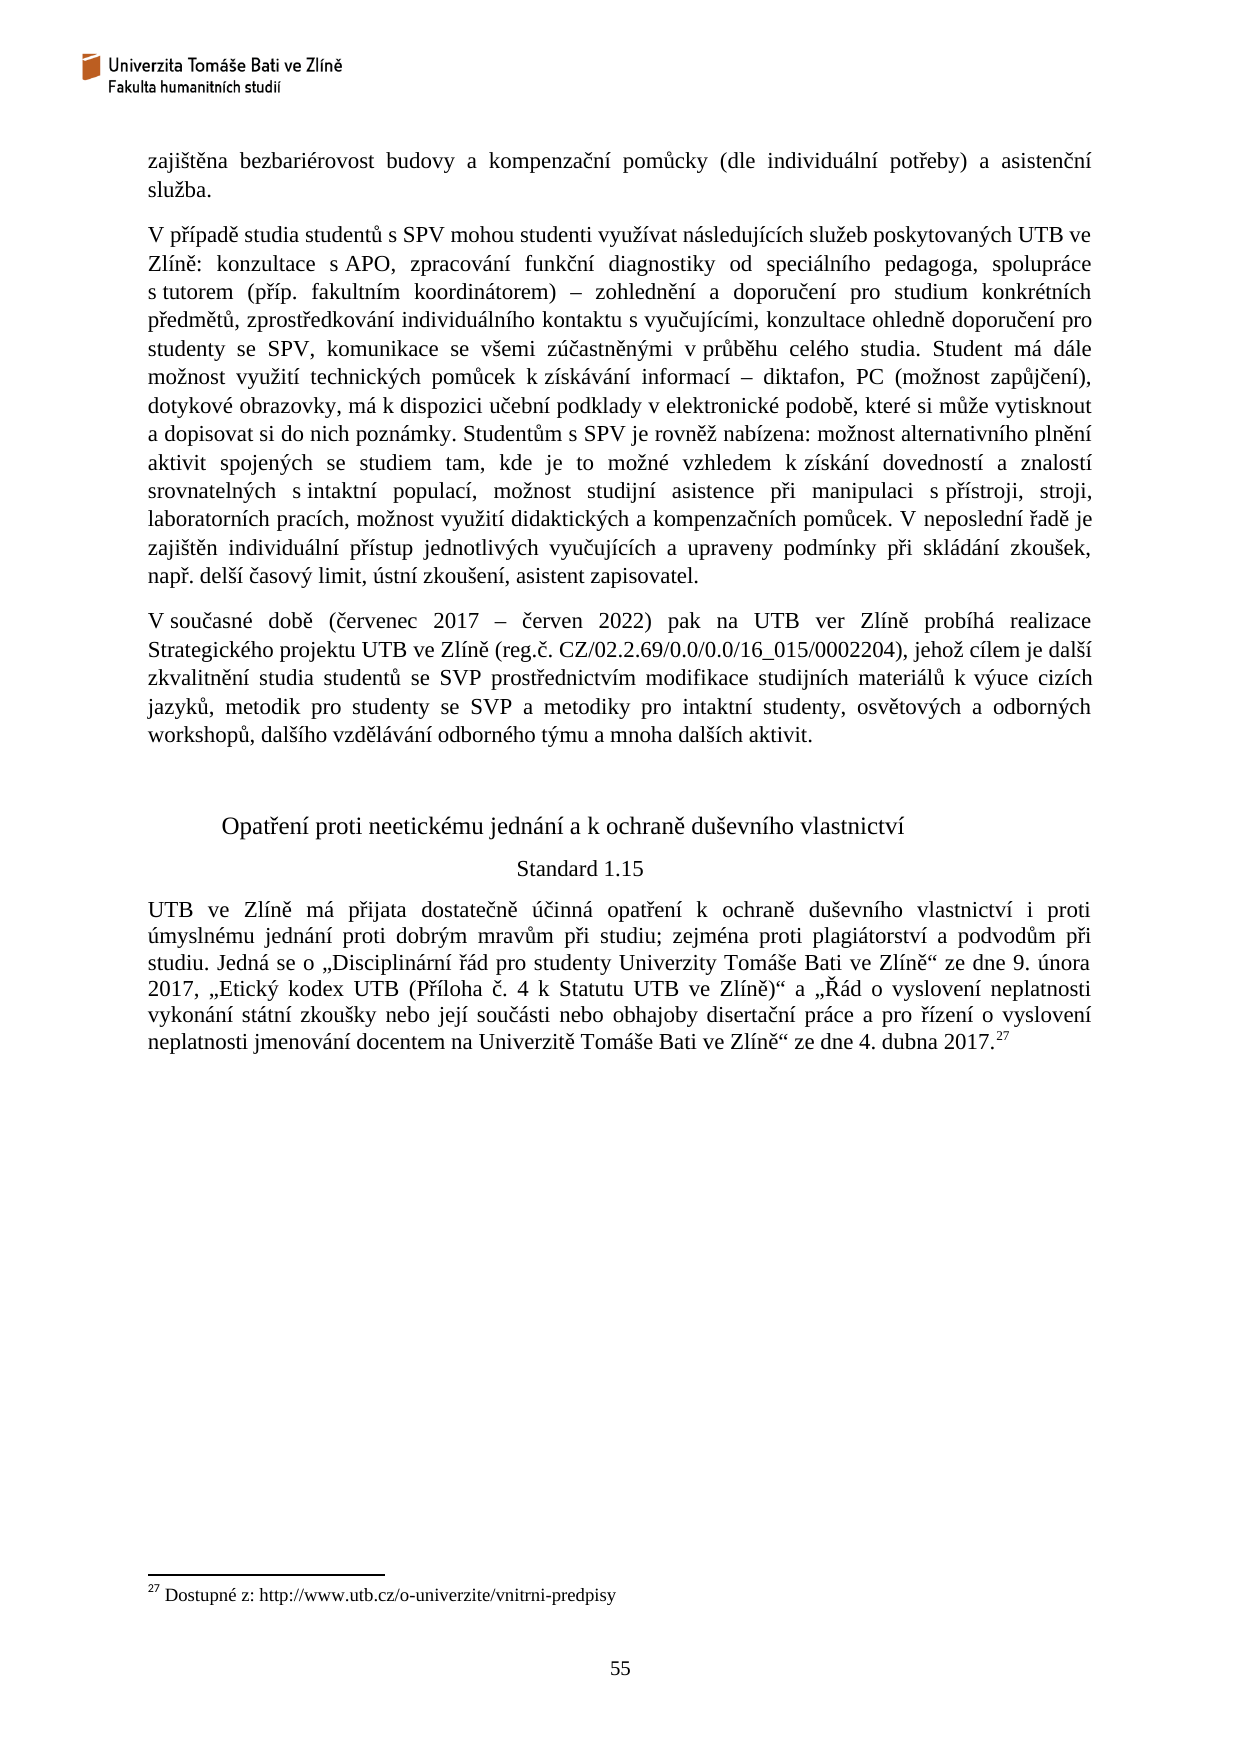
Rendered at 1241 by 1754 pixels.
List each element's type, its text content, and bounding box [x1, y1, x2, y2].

text V současné době (červenec 2017 – červen 2022) pak na UTB ver Zlíně probíhá realizace Strategického projektu UTB ve Zlíně (reg.č. CZ/02.2.69/0.0/0.0/16_015/0002204), jehož cílem je další zkvalitnění studia studentů se SVP prostřednictvím modifikace studijních materiálů k výuce cizích jazyků, metodik pro studenty se SVP a metodiky pro intaktní studenty, osvětových a odborných workshopů, dalšího vzdělávání odborného týmu a mnoha dalších aktivit. [148, 607, 1093, 748]
text Standard 1.15 [148, 855, 1093, 881]
text Opatření proti neetickému jednání a k ochraně duševního vlastnictví [221, 811, 1093, 840]
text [148, 148, 1093, 202]
picture [57, 36, 368, 110]
text UTB ve Zlíně má přijata dostatečně účinná opatření k ochraně duševního vlastnictví i proti úmyslnému jednání proti dobrým mravům při studiu; zejména proti plagiátorství a podvodům při studiu. Jedná se o „Disciplinární řád pro studenty Univerzity Tomáše Bati ve Zlíně“ ze dne 9. února 2017, „Etický kodex UTB (Příloha č. 4 k Statutu UTB ve Zlíně)“ a „Řád o vyslovení neplatnosti vykonání státní zkoušky nebo její součásti nebo obhajoby disertační práce a pro řízení o vyslovení neplatnosti jmenování docentem na Univerzitě Tomáše Bati ve Zlíně“ ze dne 4. dubna 2017. [148, 896, 1093, 1054]
text V případě studia studentů s SPV mohou studenti využívat následujících služeb poskytovaných UTB ve Zlíně: konzultace s APO, zpracování funkční diagnostiky od speciálního pedagoga, spolupráce s tutorem (příp. fakultním koordinátorem) – zohlednění a doporučení pro studium konkrétních předmětů, zprostředkování individuálního kontaktu s vyučujícími, konzultace ohledně doporučení pro studenty se SPV, komunikace se všemi zúčastněnými v průběhu celého studia. Student má dále možnost využití technických pomůcek k získávání informací – diktafon, PC (možnost zapůjčení), dotykové obrazovky, má k dispozici učební podklady v elektronické podobě, které si může vytisknout a dopisovat si do nich poznámky. Studentům s SPV je rovněž nabízena: možnost alternativního plnění aktivit spojených se studiem tam, kde je to možné vzhledem k získání dovedností a znalostí srovnatelných s intaktní populací, možnost studijní asistence při manipulaci s přístroji, stroji, laboratorních pracích, možnost využití didaktických a kompenzačních pomůcek. V neposlední řadě je zajištěn individuální přístup jednotlivých vyučujících a upraveny podmínky při skládání zkoušek, např. delší časový limit, ústní zkoušení, asistent zapisovatel. [148, 221, 1093, 589]
